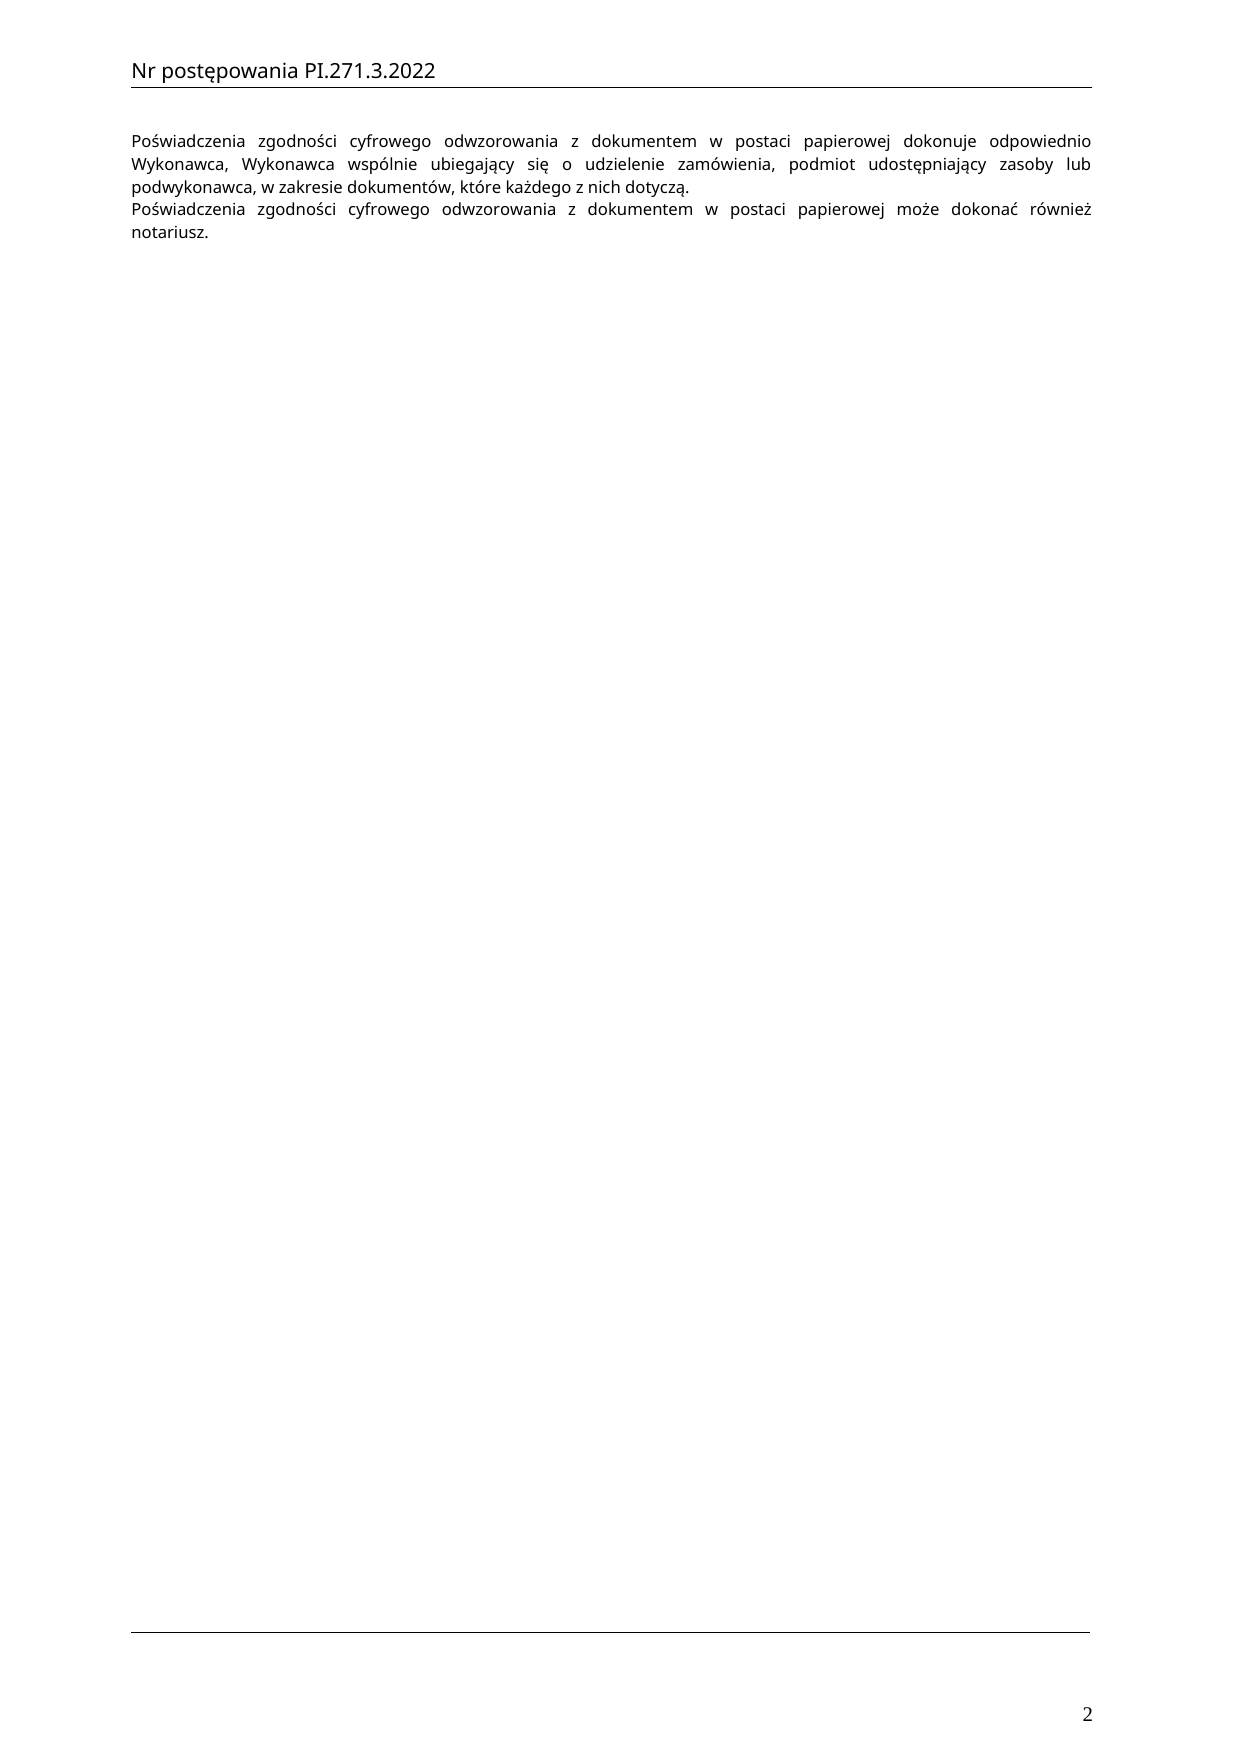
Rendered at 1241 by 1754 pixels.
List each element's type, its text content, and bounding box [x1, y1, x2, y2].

list Poświadczenia zgodności cyfrowego odwzorowania z dokumentem w postaci papierowej dokonuje odpowiednio Wykonawca, Wykonawca wspólnie ubiegający się o udzielenie zamówienia, podmiot udostępniający zasoby lub podwykonawca, w zakresie dokumentów, które każdego z nich dotyczą. [131, 130, 1092, 198]
list Poświadczenia zgodności cyfrowego odwzorowania z dokumentem w postaci papierowej może dokonać również notariusz. [131, 198, 1092, 243]
